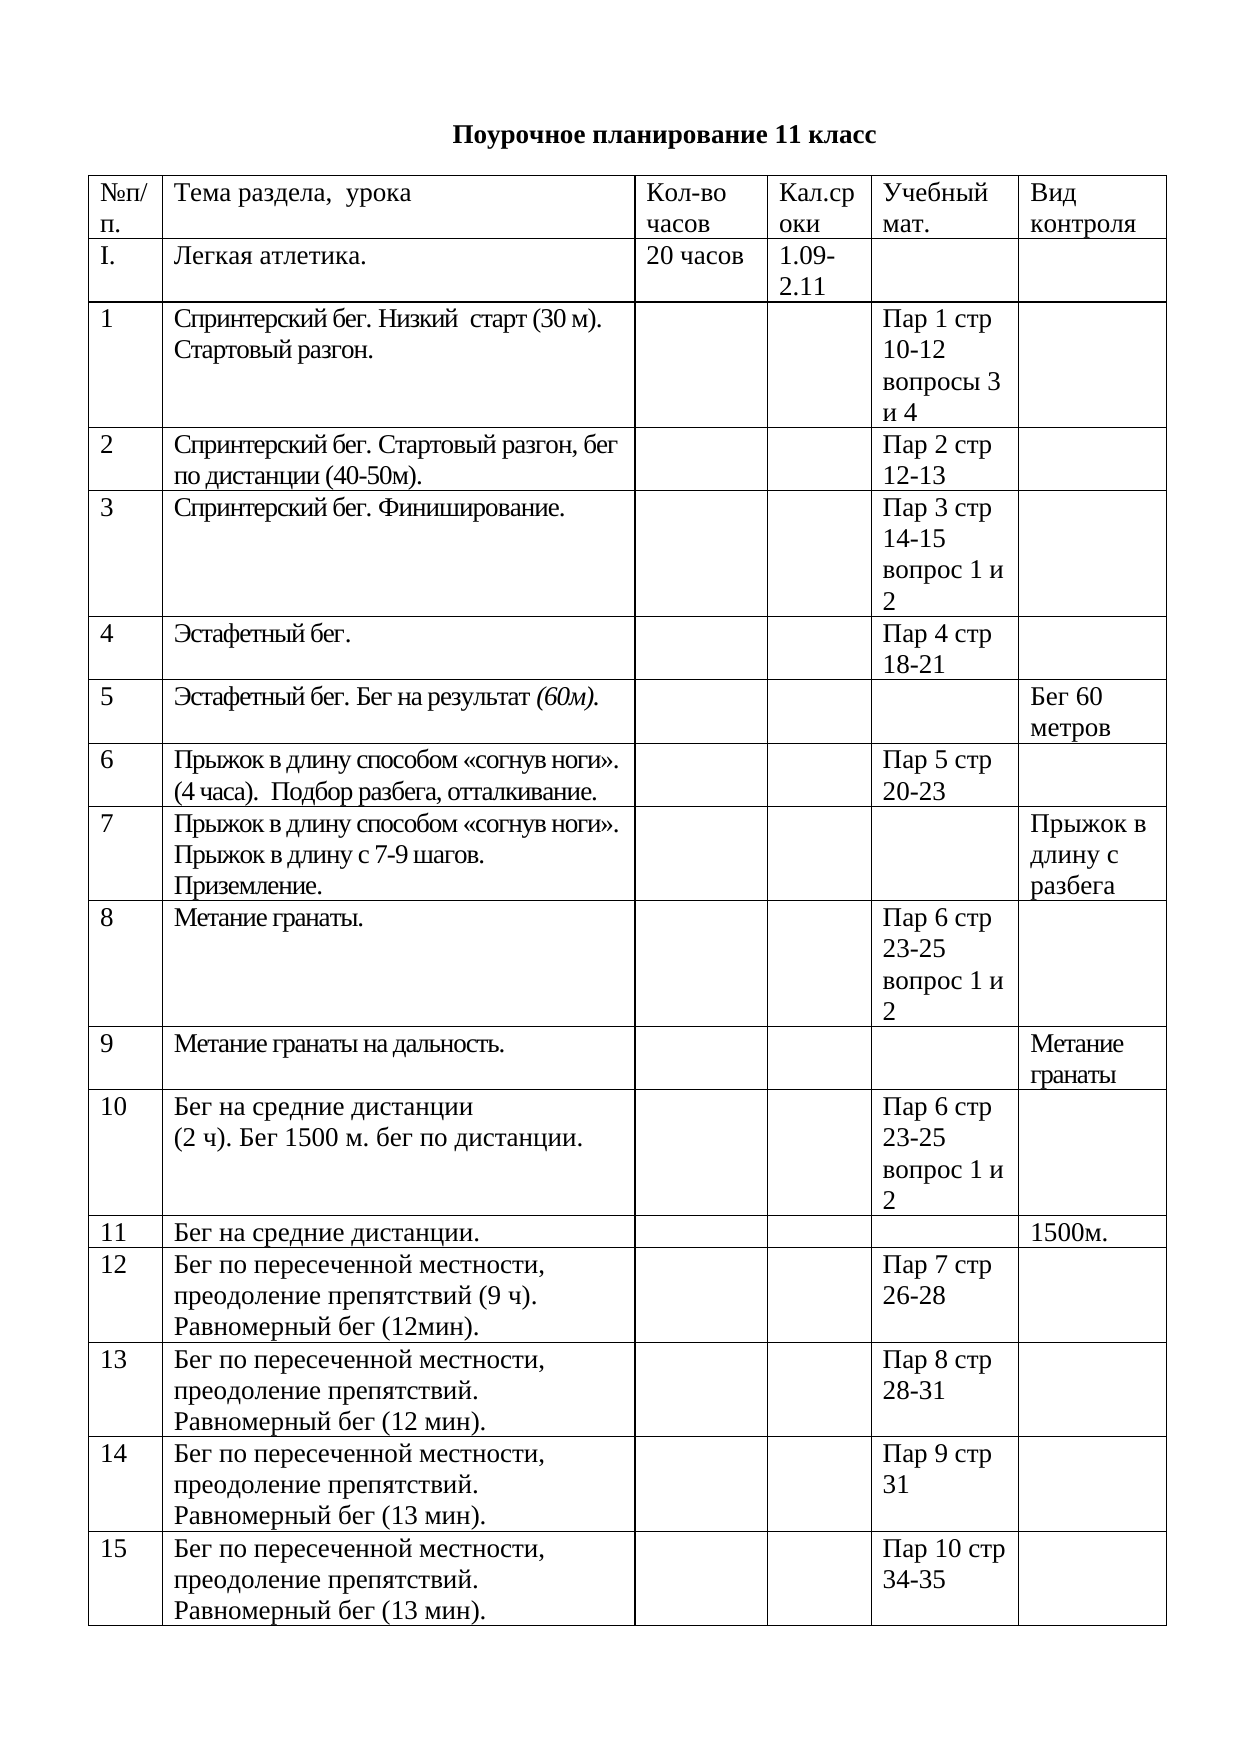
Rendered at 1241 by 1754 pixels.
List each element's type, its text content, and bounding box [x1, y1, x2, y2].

table_header Кал.сроки [768, 176, 871, 238]
table_cell [768, 617, 871, 679]
table_cell [636, 807, 767, 900]
table_cell Пар 9 стр 31 [872, 1437, 1018, 1531]
table_cell [872, 680, 1018, 743]
table_cell [872, 239, 1018, 301]
table_cell [636, 1437, 767, 1531]
table_cell Пар 1 стр 10-12 вопросы 3 и 4 [872, 303, 1018, 427]
table_cell Спринтерский бег. Стартовый разгон, бег по дистанции (40-50м). [163, 428, 634, 490]
table_cell Прыжок в длину способом «согнув ноги». Прыжок в длину с 7-9 шагов. Приземление. [163, 807, 634, 900]
table_cell Бег 60 метров [1019, 680, 1166, 743]
table_cell [636, 901, 767, 1026]
table_cell 11 [89, 1216, 162, 1247]
table_cell [768, 428, 871, 490]
table_cell 7 [89, 807, 162, 900]
table_cell 10 [89, 1090, 162, 1215]
table_cell [636, 303, 767, 427]
table_header Учебный мат. [872, 176, 1018, 238]
table_cell Пар 10 стр 34-35 [872, 1532, 1018, 1625]
table_cell 15 [89, 1532, 162, 1625]
table_cell 12 [89, 1248, 162, 1342]
table_cell [872, 807, 1018, 900]
table_cell Спринтерский бег. Финиширование. [163, 491, 634, 616]
table_cell Пар 3 стр 14-15 вопрос 1 и 2 [872, 491, 1018, 616]
table_cell [872, 1027, 1018, 1089]
table_cell Эстафетный бег. Бег на результат (60м). [163, 680, 634, 743]
table_cell 3 [89, 491, 162, 616]
table_cell [1019, 239, 1166, 301]
table_cell 1 [89, 303, 162, 427]
table_cell 6 [89, 744, 162, 806]
table_cell Пар 4 стр 18-21 [872, 617, 1018, 679]
table_cell [768, 901, 871, 1026]
table_cell Прыжок в длину способом «согнув ноги». (4 часа). Подбор разбега, отталкивание. [163, 744, 634, 806]
table_cell [1019, 1437, 1166, 1531]
table_cell 5 [89, 680, 162, 743]
table_cell Бег по пересеченной местности, преодоление препятствий. Равномерный бег (13 мин). [163, 1437, 634, 1531]
table_cell 2 [89, 428, 162, 490]
table_cell [768, 680, 871, 743]
table_cell Бег по пересеченной местности, преодоление препятствий. Равномерный бег (12 мин). [163, 1343, 634, 1436]
table_cell [1019, 428, 1166, 490]
table_cell [636, 491, 767, 616]
table_cell [768, 1248, 871, 1342]
table_header №п/п. [89, 176, 162, 238]
table_cell Метание гранаты [1019, 1027, 1166, 1089]
table_cell 20 часов [636, 239, 767, 301]
table_cell [768, 1343, 871, 1436]
table_cell Пар 7 стр 26-28 [872, 1248, 1018, 1342]
table_cell [636, 744, 767, 806]
table_cell Бег на средние дистанции. [163, 1216, 634, 1247]
table_cell [768, 1216, 871, 1247]
table_cell Метание гранаты на дальность. [163, 1027, 634, 1089]
table_cell [636, 617, 767, 679]
table_cell Эстафетный бег. [163, 617, 634, 679]
table_cell [1019, 1090, 1166, 1215]
table_cell [1019, 1248, 1166, 1342]
table_cell Пар 6 стр 23-25 вопрос 1 и 2 [872, 1090, 1018, 1215]
table_cell I. [89, 239, 162, 301]
table_cell [768, 1090, 871, 1215]
table_cell [768, 1437, 871, 1531]
table_cell Метание гранаты. [163, 901, 634, 1026]
table_cell [768, 807, 871, 900]
table_cell Пар 5 стр 20-23 [872, 744, 1018, 806]
table_cell [636, 1027, 767, 1089]
table_cell 14 [89, 1437, 162, 1531]
table_cell [768, 303, 871, 427]
table_cell [768, 744, 871, 806]
table_cell [1019, 617, 1166, 679]
table_cell 8 [89, 901, 162, 1026]
table_cell 13 [89, 1343, 162, 1436]
table_cell [1019, 491, 1166, 616]
table_cell Прыжок в длину с разбега [1019, 807, 1166, 900]
table_cell Спринтерский бег. Низкий старт (30 м). Стартовый разгон. [163, 303, 634, 427]
table_cell [1019, 303, 1166, 427]
table_cell 1500м. [1019, 1216, 1166, 1247]
table_cell 1.09-2.11 [768, 239, 871, 301]
table_cell [1019, 901, 1166, 1026]
table_cell [636, 680, 767, 743]
table_cell 9 [89, 1027, 162, 1089]
text Поурочное планирование 11 класс [177, 118, 1152, 149]
table_cell Легкая атлетика. [163, 239, 634, 301]
table_cell 4 [89, 617, 162, 679]
table_cell [768, 1027, 871, 1089]
table_cell [636, 1216, 767, 1247]
table_cell [636, 428, 767, 490]
table_cell [768, 491, 871, 616]
table_cell [872, 1216, 1018, 1247]
table_cell Пар 2 стр 12-13 [872, 428, 1018, 490]
table_cell [636, 1248, 767, 1342]
table_header Тема раздела, урока [163, 176, 634, 238]
table_cell [636, 1532, 767, 1625]
table_cell [1019, 744, 1166, 806]
table_cell [1019, 1532, 1166, 1625]
table_cell Бег по пересеченной местности, преодоление препятствий. Равномерный бег (13 мин). [163, 1532, 634, 1625]
table_cell Бег на средние дистанции (2 ч). Бег 1500 м. бег по дистанции. [163, 1090, 634, 1215]
table_cell Бег по пересеченной местности, преодоление препятствий (9 ч). Равномерный бег (12мин). [163, 1248, 634, 1342]
table_cell [768, 1532, 871, 1625]
table_cell [636, 1343, 767, 1436]
table_header Вид контроля [1019, 176, 1166, 238]
table_cell [636, 1090, 767, 1215]
table_cell [1019, 1343, 1166, 1436]
table_cell Пар 6 стр 23-25 вопрос 1 и 2 [872, 901, 1018, 1026]
table_header Кол-во часов [636, 176, 767, 238]
table_cell Пар 8 стр 28-31 [872, 1343, 1018, 1436]
